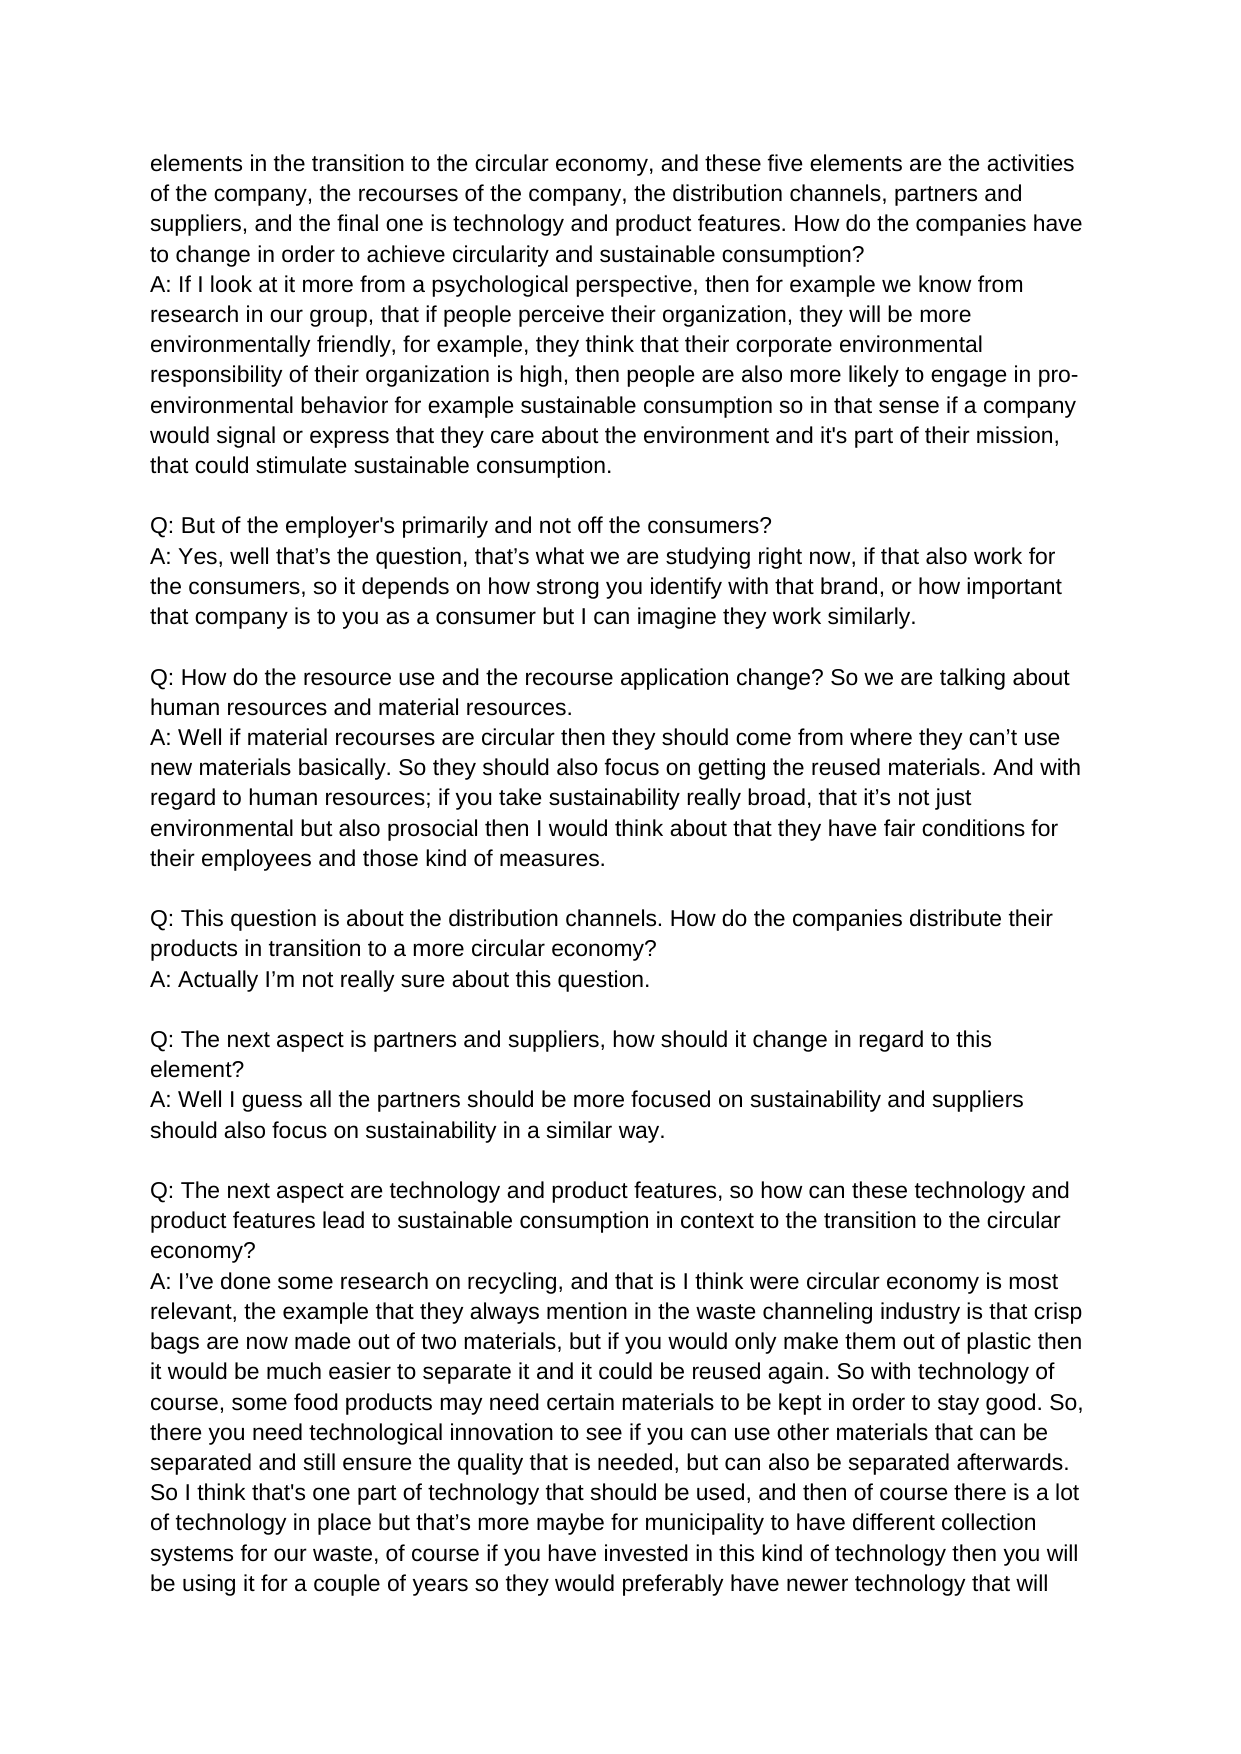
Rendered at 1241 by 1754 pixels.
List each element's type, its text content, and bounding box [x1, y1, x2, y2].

text A: Well if material recourses are circular then they should come from where they can’t use new materials basically. So they should also focus on getting the reused materials. And with regard to human resources; if you take sustainability really broad, that it’s not just environmental but also prosocial then I would think about that they have fair conditions for their employees and those kind of measures. [150, 724, 1090, 871]
text Q: The next aspect is partners and suppliers, how should it change in regard to this element? [150, 1026, 1090, 1083]
text Q: But of the employer's primarily and not off the consumers? [150, 512, 1090, 539]
text Q: How do the resource use and the recourse application change? So we are talking about human resources and material resources. [150, 663, 1090, 720]
text A: If I look at it more from a psychological perspective, then for example we know from research in our group, that if people perceive their organization, they will be more environmentally friendly, for example, they think that their corporate environmental responsibility of their organization is high, then people are also more likely to engage in pro-environmental behavior for example sustainable consumption so in that sense if a company would signal or express that they care about the environment and it's part of their mission, that could stimulate sustainable consumption. [150, 271, 1090, 478]
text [150, 150, 1090, 267]
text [150, 1479, 1090, 1596]
text A: I’ve done some research on recycling, and that is I think were circular economy is most relevant, the example that they always mention in the waste channeling industry is that crisp bags are now made out of two materials, but if you would only make them out of plastic then it would be much easier to separate it and it could be reused again. So with technology of course, some food products may need certain materials to be kept in order to stay good. So, there you need technological innovation to see if you can use other materials that can be separated and still ensure the quality that is needed, but can also be separated afterwards. [150, 1268, 1090, 1475]
text Q: The next aspect are technology and product features, so how can these technology and product features lead to sustainable consumption in context to the transition to the circular economy? [150, 1177, 1090, 1264]
text A: Actually I’m not really sure about this question. [150, 966, 1090, 992]
text A: Well I guess all the partners should be more focused on sustainability and suppliers should also focus on sustainability in a similar way. [150, 1086, 1090, 1143]
text A: Yes, well that’s the question, that’s what we are studying right now, if that also work for the consumers, so it depends on how strong you identify with that brand, or how important that company is to you as a consumer but I can imagine they work similarly. [150, 543, 1090, 629]
text Q: This question is about the distribution channels. How do the companies distribute their products in transition to a more circular economy? [150, 905, 1090, 962]
